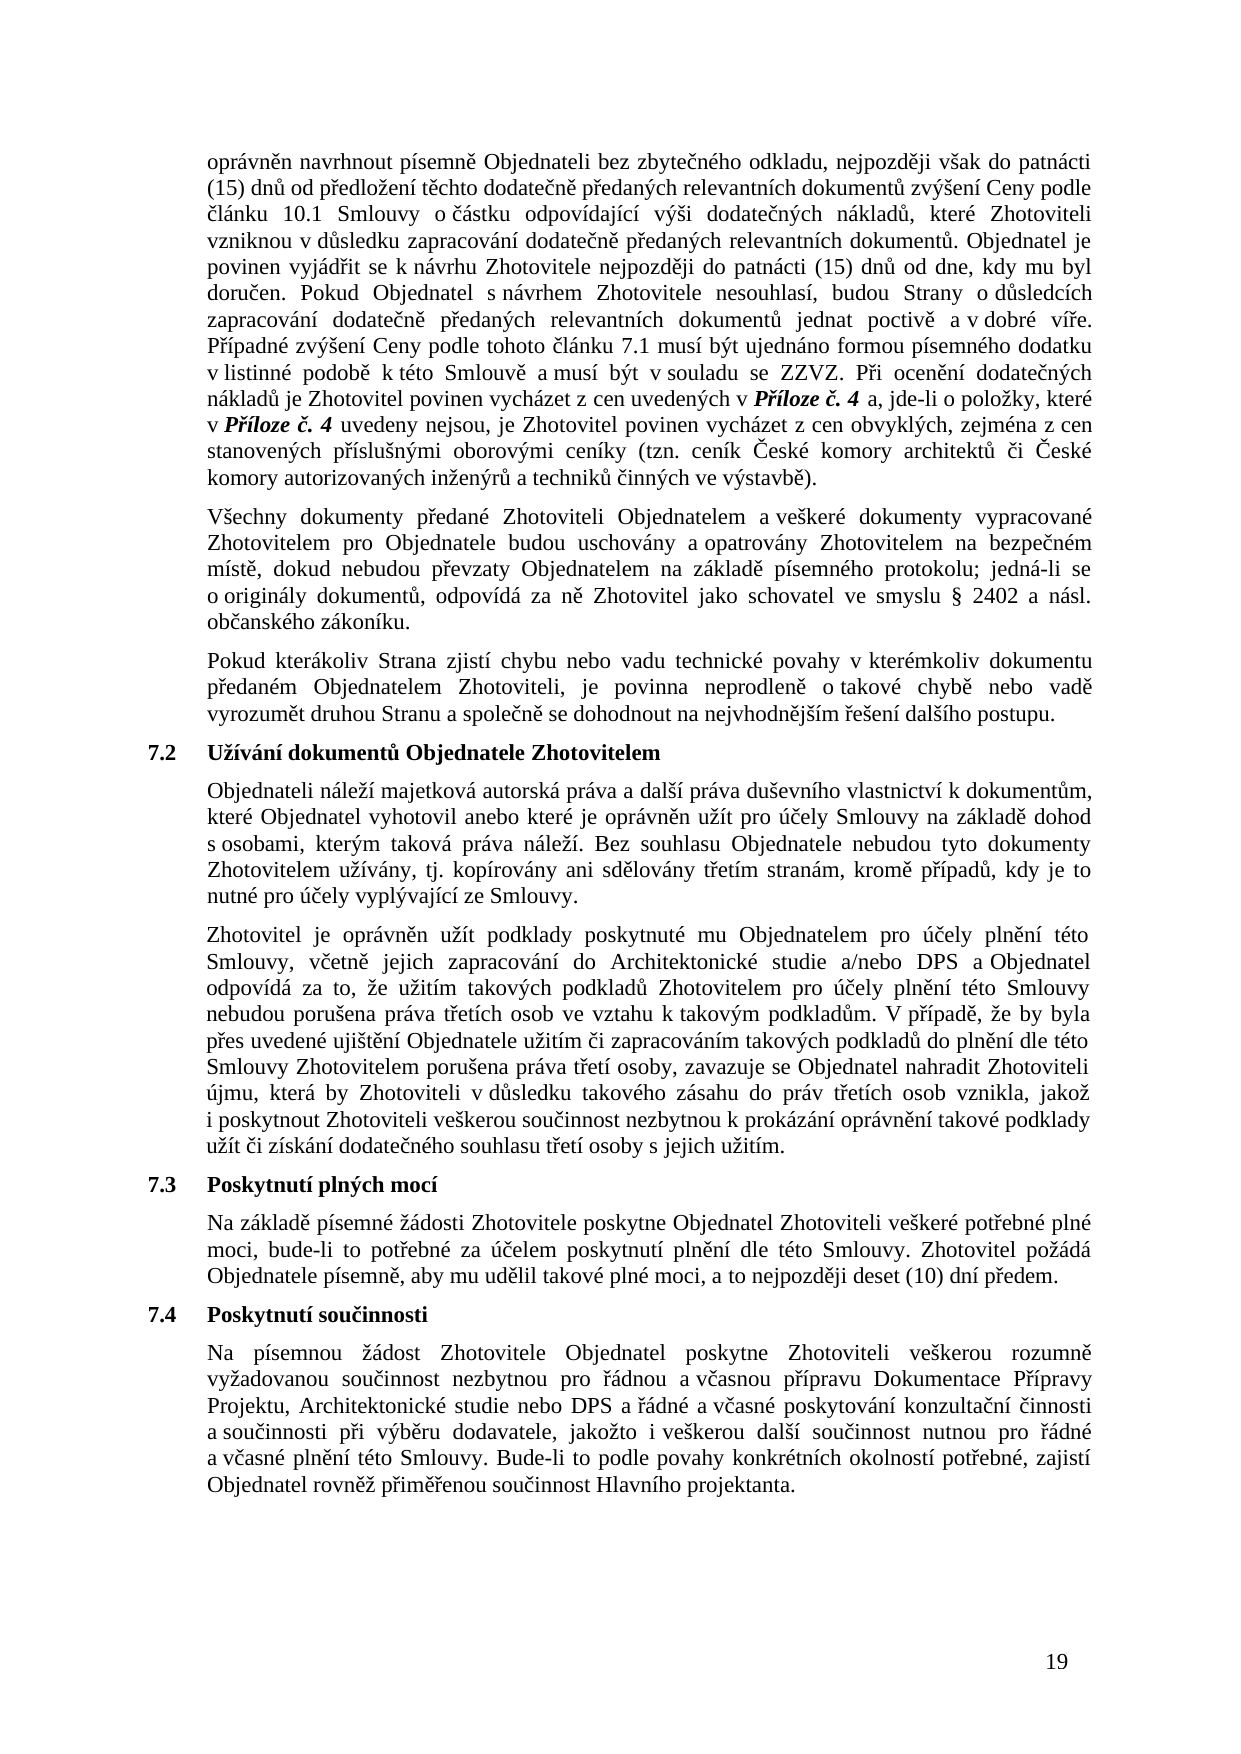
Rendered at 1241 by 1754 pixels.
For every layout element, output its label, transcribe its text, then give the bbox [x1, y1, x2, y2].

text Pokud kterákoliv Strana zjistí chybu nebo vadu technické povahy v kterémkoliv dokumentu předaném Objednatelem Zhotoviteli, je povinna neprodleně o takové chybě nebo vadě vyrozumět druhou Stranu a společně se dohodnout na nejvhodnějším řešení dalšího postupu. [207, 647, 1092, 726]
text Poskytnutí součinnosti [148, 1301, 1092, 1327]
text Zhotovitel je oprávněn užít podklady poskytnuté mu Objednatelem pro účely plnění této Smlouvy, včetně jejich zapracování do Architektonické studie a/nebo DPS a Objednatel odpovídá za to, že užitím takových podkladů Zhotovitelem pro účely plnění této Smlouvy nebudou porušena práva třetích osob ve vztahu k takovým podkladům. V případě, že by byla přes uvedené ujištění Objednatele užitím či zapracováním takových podkladů do plnění dle této Smlouvy Zhotovitelem porušena práva třetí osoby, zavazuje se Objednatel nahradit Zhotoviteli újmu, která by Zhotoviteli v důsledku takového zásahu do práv třetích osob vznikla, jakož i poskytnout Zhotoviteli veškerou součinnost nezbytnou k prokázání oprávnění takové podklady užít či získání dodatečného souhlasu třetí osoby s jejich užitím. [206, 921, 1090, 1158]
text Na základě písemné žádosti Zhotovitele poskytne Objednatel Zhotoviteli veškeré potřebné plné moci, bude-li to potřebné za účelem poskytnutí plnění dle této Smlouvy. Zhotovitel požádá Objednatele písemně, aby mu udělil takové plné moci, a to nejpozději deset (10) dní předem. [207, 1209, 1092, 1288]
text Na písemnou žádost Zhotovitele Objednatel poskytne Zhotoviteli veškerou rozumně vyžadovanou součinnost nezbytnou pro řádnou a včasnou přípravu Dokumentace Přípravy Projektu, Architektonické studie nebo DPS a řádné a včasné poskytování konzultační činnosti a součinnosti při výběru dodavatele, jakožto i veškerou další součinnost nutnou pro řádné a včasné plnění této Smlouvy. Bude-li to podle povahy konkrétních okolností potřebné, zajistí Objednatel rovněž přiměřenou součinnost Hlavního projektanta. [207, 1339, 1092, 1497]
text Objednateli náleží majetková autorská práva a další práva duševního vlastnictví k dokumentům, které Objednatel vyhotovil anebo které je oprávněn užít pro účely Smlouvy na základě dohod s osobami, kterým taková práva náleží. Bez souhlasu Objednatele nebudou tyto dokumenty Zhotovitelem užívány, tj. kopírovány ani sdělovány třetím stranám, kromě případů, kdy je to nutné pro účely vyplývající ze Smlouvy. [207, 777, 1092, 909]
text Užívání dokumentů Objednatele Zhotovitelem [148, 738, 1092, 765]
text Všechny dokumenty předané Zhotoviteli Objednatelem a veškeré dokumenty vypracované Zhotovitelem pro Objednatele budou uschovány a opatrovány Zhotovitelem na bezpečném místě, dokud nebudou převzaty Objednatelem na základě písemného protokolu; jedná-li se o originály dokumentů, odpovídá za ně Zhotovitel jako schovatel ve smyslu § 2402 a násl. občanského zákoníku. [207, 503, 1092, 634]
text Poskytnutí plných mocí [148, 1171, 1092, 1197]
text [207, 148, 1092, 490]
